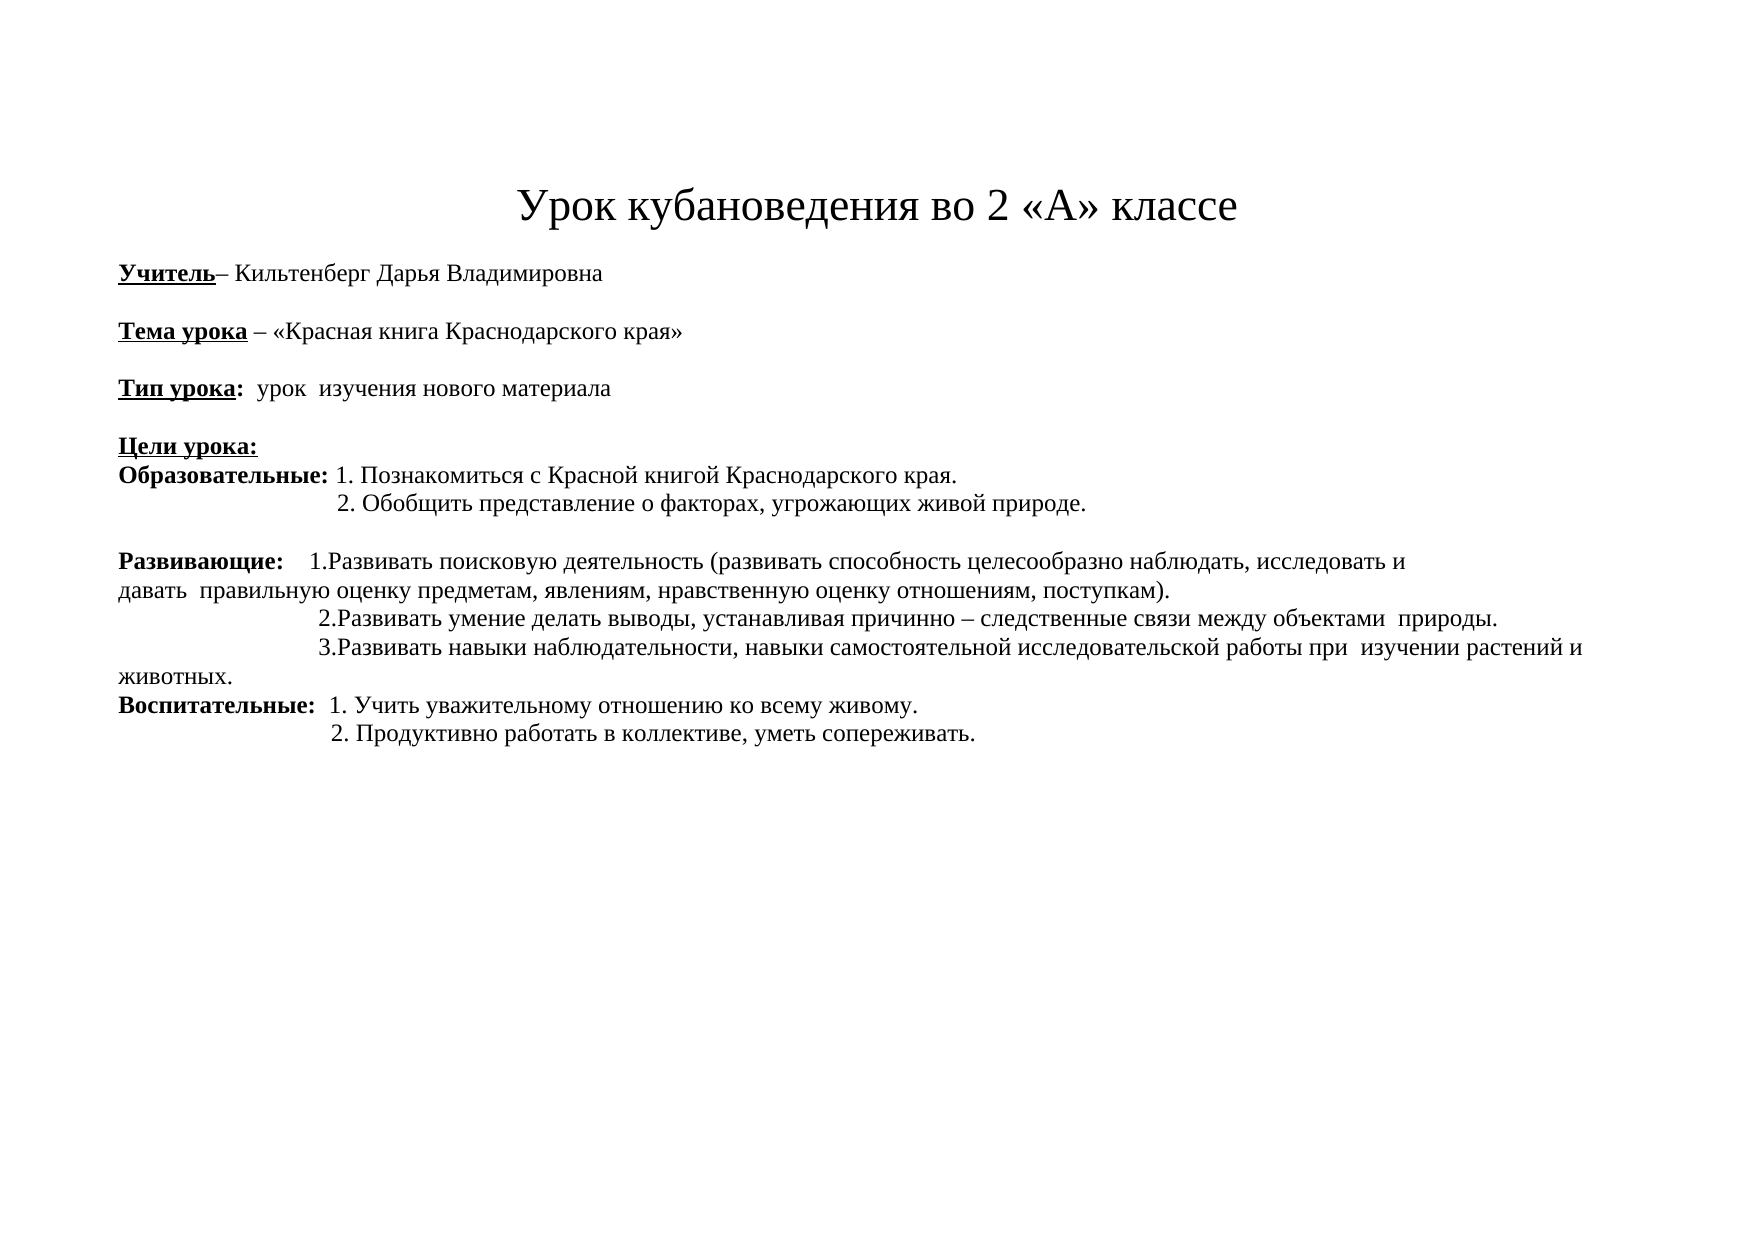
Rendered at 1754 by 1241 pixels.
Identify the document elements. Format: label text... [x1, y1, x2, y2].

text Тип урока: урок изучения нового материала [118, 373, 1636, 402]
text Цели урока: [118, 431, 1636, 460]
text 2. Продуктивно работать в коллективе, уметь сопереживать. [118, 718, 1636, 747]
text Развивающие: 1.Развивать поисковую деятельность (развивать способность целесообразно наблюдать, исследовать и давать правильную оценку предметам, явлениям, нравственную оценку отношениям, поступкам). [118, 546, 1636, 603]
text Урок кубановедения во 2 «А» классе [118, 177, 1636, 230]
text 3.Развивать навыки наблюдательности, навыки самостоятельной исследовательской работы при изучении растений и животных. [118, 632, 1636, 690]
text 2.Развивать умение делать выводы, устанавливая причинно – следственные связи между объектами природы. [118, 603, 1636, 632]
text Тема урока – «Красная книга Краснодарского края» [118, 316, 1636, 345]
text 2. Обобщить представление о факторах, угрожающих живой природе. [118, 488, 1636, 517]
text Воспитательные: 1. Учить уважительному отношению ко всему живому. [118, 690, 1636, 718]
text Учитель– Кильтенберг Дарья Владимировна [118, 258, 1636, 287]
text Образовательные: 1. Познакомиться с Красной книгой Краснодарского края. [118, 460, 1636, 488]
